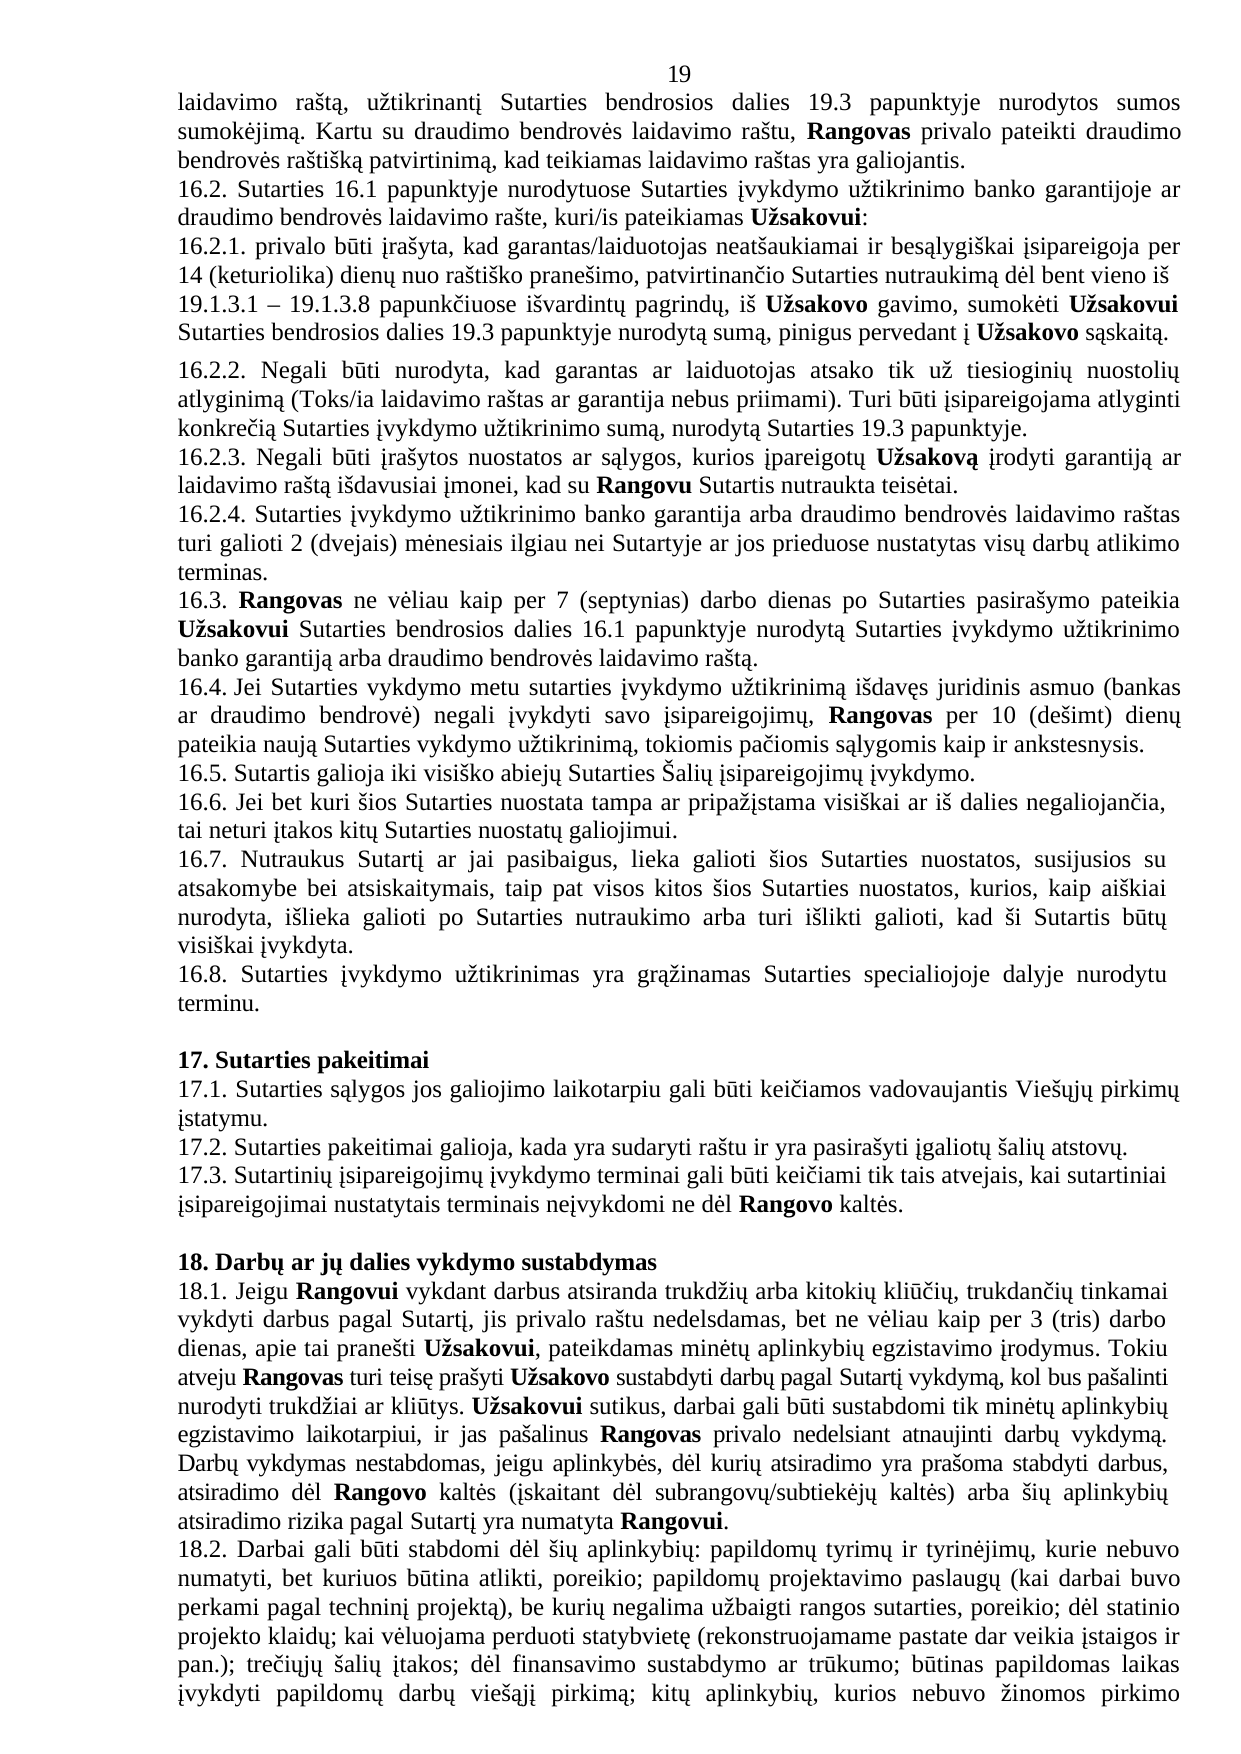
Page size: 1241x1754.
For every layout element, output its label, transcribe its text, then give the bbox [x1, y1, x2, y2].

list privalo būti įrašyta, kad garantas/laiduotojas neatšaukiamai ir besąlygiškai įsipareigoja per 14 (keturiolika) dienų nuo raštiško pranešimo, patvirtinančio Sutarties nutraukimą dėl bent vieno iš [177, 231, 1181, 289]
list Sutarties pakeitimai galioja, kada yra sudaryti raštu ir yra pasirašyti įgaliotų šalių atstovų. [177, 1132, 1240, 1161]
text 19.1.3.1 – 19.1.3.8 papunkčiuose išvardintų pagrindų, iš Užsakovo gavimo, sumokėti Užsakovui [177, 289, 1240, 317]
list Negali būti nurodyta, kad garantas ar laiduotojas atsako tik už tiesioginių nuostolių atlyginimą (Toks/ia laidavimo raštas ar garantija nebus priimami). Turi būti įsipareigojama atlyginti konkrečią Sutarties įvykdymo užtikrinimo sumą, nurodytą Sutarties 19.3 papunktyje. [177, 356, 1181, 442]
text Sutarties bendrosios dalies 19.3 papunktyje nurodytą sumą, pinigus pervedant į Užsakovo sąskaitą. [177, 317, 1240, 346]
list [177, 1534, 1181, 1707]
list Sutarties įvykdymo užtikrinimas yra grąžinamas Sutarties specialiojoje dalyje nurodytu terminu. [177, 959, 1168, 1017]
list Rangovas ne vėliau kaip per 7 (septynias) darbo dienas po Sutarties pasirašymo pateikia Užsakovui Sutarties bendrosios dalies 16.1 papunktyje nurodytą Sutarties įvykdymo užtikrinimo banko garantiją arba draudimo bendrovės laidavimo raštą. [177, 586, 1181, 672]
list Sutarties įvykdymo užtikrinimo banko garantija arba draudimo bendrovės laidavimo raštas turi galioti 2 (dvejais) mėnesiais ilgiau nei Sutartyje ar jos prieduose nustatytas visų darbų atlikimo terminas. [177, 499, 1181, 586]
list Jeigu Rangovui vykdant darbus atsiranda trukdžių arba kitokių kliūčių, trukdančių tinkamai vykdyti darbus pagal Sutartį, jis privalo raštu nedelsdamas, bet ne vėliau kaip per 3 (tris) darbo dienas, apie tai pranešti Užsakovui, pateikdamas minėtų aplinkybių egzistavimo įrodymus. Tokiu atveju Rangovas turi teisę prašyti Užsakovo sustabdyti darbų pagal Sutartį vykdymą, kol bus pašalinti nurodyti trukdžiai ar kliūtys. Užsakovui sutikus, darbai gali būti sustabdomi tik minėtų aplinkybių egzistavimo laikotarpiui, ir jas pašalinus Rangovas privalo nedelsiant atnaujinti darbų vykdymą. Darbų vykdymas nestabdomas, jeigu aplinkybės, dėl kurių atsiradimo yra prašoma stabdyti darbus, atsiradimo dėl Rangovo kaltės (įskaitant dėl subrangovų/subtiekėjų kaltės) arba šių aplinkybių atsiradimo rizika pagal Sutartį yra numatyta Rangovui. [177, 1276, 1168, 1534]
list Sutarties sąlygos jos galiojimo laikotarpiu gali būti keičiamos vadovaujantis Viešųjų pirkimų įstatymu. [177, 1074, 1181, 1132]
list Sutartis galioja iki visiško abiejų Sutarties Šalių įsipareigojimų įvykdymo. [177, 758, 1240, 787]
subtitle Sutarties pakeitimai [177, 1046, 1240, 1074]
subtitle Darbų ar jų dalies vykdymo sustabdymas [177, 1247, 1240, 1276]
list Nutraukus Sutartį ar jai pasibaigus, lieka galioti šios Sutarties nuostatos, susijusios su atsakomybe bei atsiskaitymais, taip pat visos kitos šios Sutarties nuostatos, kurios, kaip aiškiai nurodyta, išlieka galioti po Sutarties nutraukimo arba turi išlikti galioti, kad ši Sutartis būtų visiškai įvykdyta. [177, 844, 1168, 959]
list Sutarties 16.1 papunktyje nurodytuose Sutarties įvykdymo užtikrinimo banko garantijoje ar draudimo bendrovės laidavimo rašte, kuri/is pateikiamas Užsakovui: [177, 174, 1181, 231]
list Negali būti įrašytos nuostatos ar sąlygos, kurios įpareigotų Užsakovą įrodyti garantiją ar laidavimo raštą išdavusiai įmonei, kad su Rangovu Sutartis nutraukta teisėtai. [177, 442, 1181, 499]
list Jei bet kuri šios Sutarties nuostata tampa ar pripažįstama visiškai ar iš dalies negaliojančia, tai neturi įtakos kitų Sutarties nuostatų galiojimui. [177, 787, 1167, 844]
list Sutartinių įsipareigojimų įvykdymo terminai gali būti keičiami tik tais atvejais, kai sutartiniai įsipareigojimai nustatytais terminais neįvykdomi ne dėl Rangovo kaltės. [177, 1161, 1168, 1218]
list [177, 87, 1182, 174]
list Jei Sutarties vykdymo metu sutarties įvykdymo užtikrinimą išdavęs juridinis asmuo (bankas ar draudimo bendrovė) negali įvykdyti savo įsipareigojimų, Rangovas per 10 (dešimt) dienų pateikia naują Sutarties vykdymo užtikrinimą, tokiomis pačiomis sąlygomis kaip ir ankstesnysis. [177, 672, 1181, 758]
